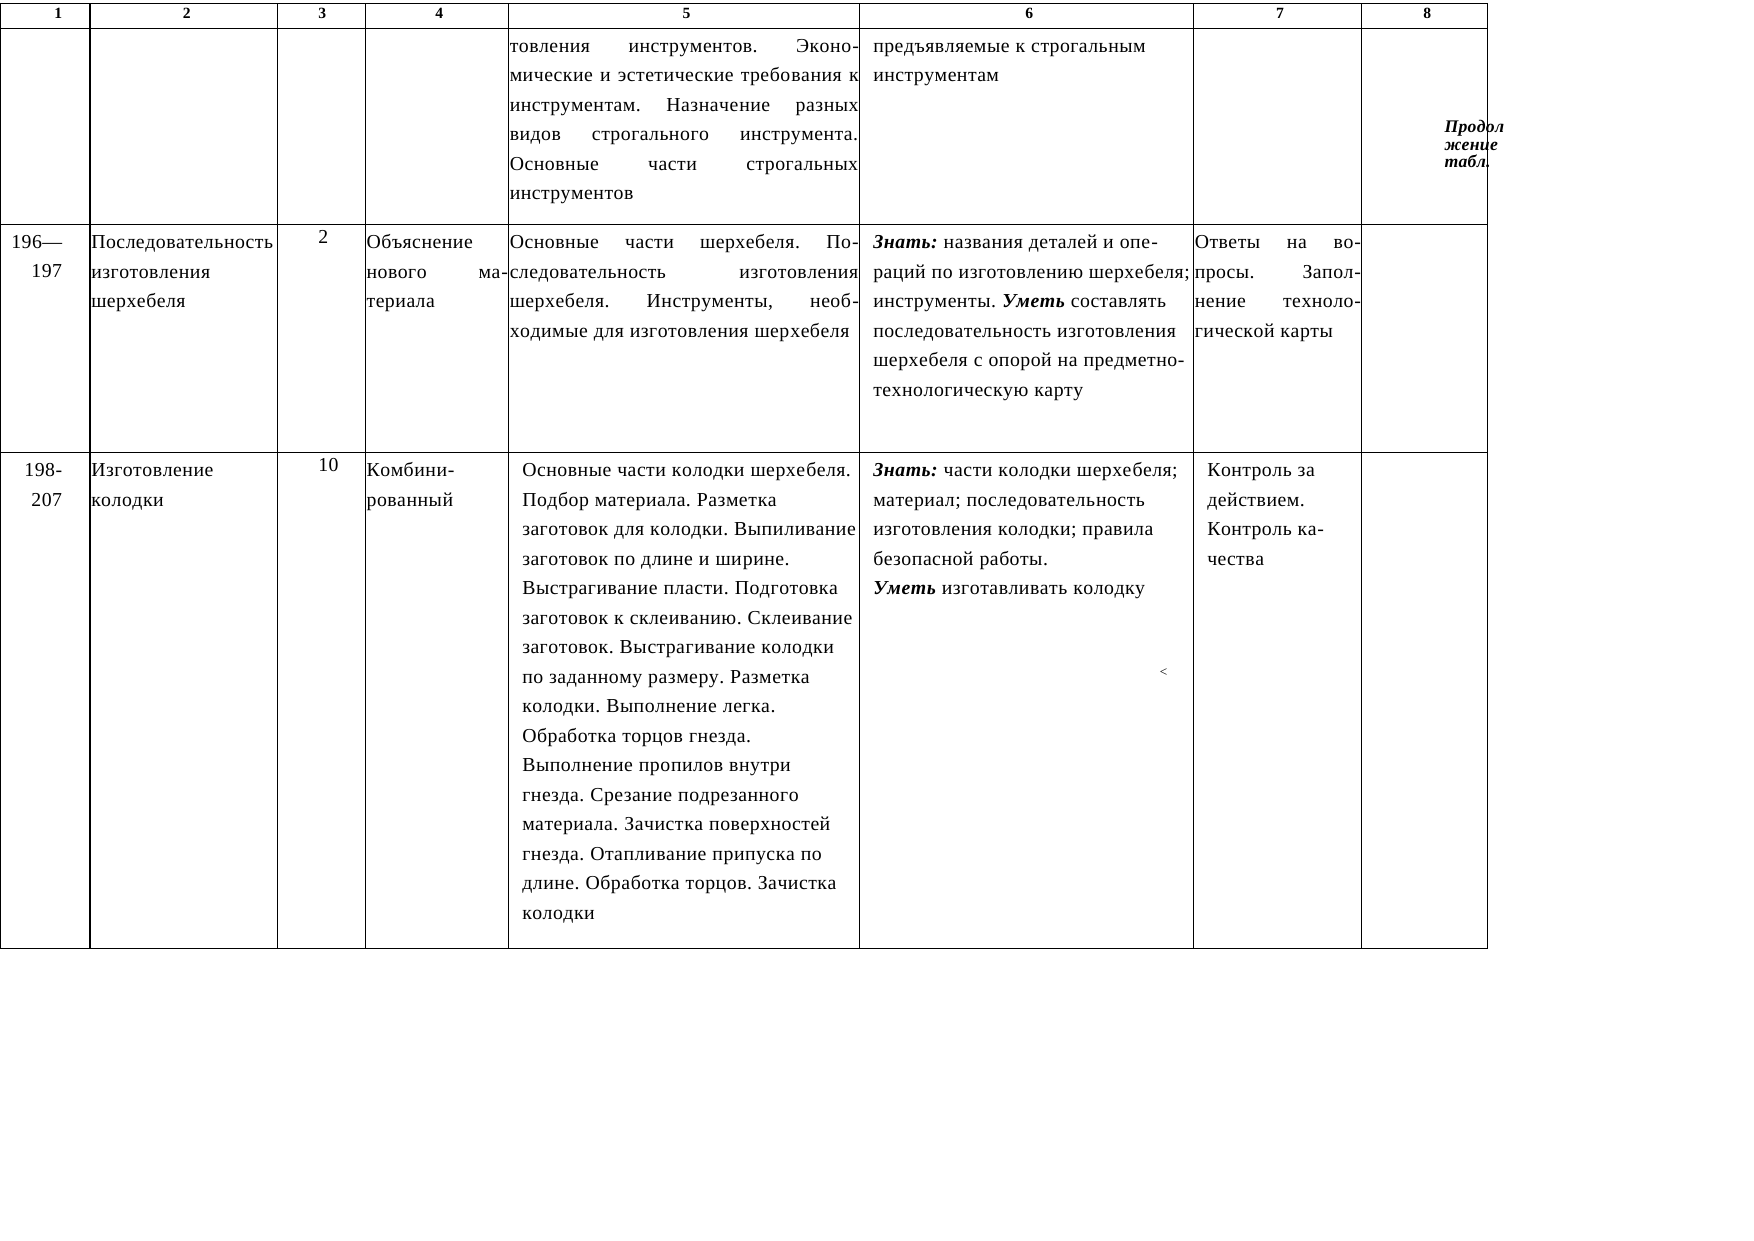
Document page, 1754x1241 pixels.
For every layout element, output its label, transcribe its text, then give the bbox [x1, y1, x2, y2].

table_header 2 [91, 4, 277, 28]
table_cell предъявляемые к строгальным инструментам [860, 29, 1193, 224]
table_cell [1362, 225, 1487, 452]
table_cell [1, 29, 89, 224]
table_header 6 [860, 4, 1193, 28]
table_cell [1362, 29, 1487, 224]
table_cell [1194, 29, 1361, 224]
table_cell Знать: названия деталей и операций по изготовлению шерхебеля; инструменты. Уметь составлять последовательность изготовления шерхебеля с опорой на предметно- технологическую карту [860, 225, 1193, 452]
table_header 5 [509, 4, 859, 28]
table_cell [278, 29, 365, 224]
table_cell Контроль за действием. Контроль качества [1194, 453, 1361, 948]
table_cell Объяснение нового материала [366, 225, 508, 452]
table_cell [91, 29, 277, 224]
text Продолжение табл. [1444, 118, 1506, 171]
table_cell [1362, 453, 1487, 948]
table_cell товления инструментов. Экономические и эстетические требования к инструментам. Назначение разных видов строгального инструмента. Основные части строгальных инструментов [509, 29, 859, 224]
table_cell [366, 29, 508, 224]
table_cell Основные части шерхебеля. Последовательность изготовления шерхебеля. Инструменты, необходимые для изготовления шерхебеля [509, 225, 859, 452]
table_header 1 [1, 4, 89, 28]
table_cell 198- 207 [1, 453, 89, 948]
table_header 8 [1362, 4, 1487, 28]
table_cell Комбинированный [366, 453, 508, 948]
table_cell 10 [278, 453, 365, 948]
table_cell Знать: части колодки шерхебеля; материал; последовательность изготовления колодки; правила безопасной работы. Уметь изготавливать колодку < [860, 453, 1193, 948]
table_cell Ответы на вопросы. Заполнение технологической карты [1194, 225, 1361, 452]
table_cell Изготовление колодки [91, 453, 277, 948]
table_cell Основные части колодки шерхебеля. Подбор материала. Разметка заготовок для колодки. Выпиливание заготовок по длине и ширине. Выстрагивание пласти. Подготовка заготовок к склеиванию. Склеивание заготовок. Выстрагивание колодки по заданному размеру. Разметка колодки. Выполнение легка. Обработка торцов гнезда. Выполнение пропилов внутри гнезда. Срезание подрезанного материала. Зачистка поверхностей гнезда. Отапливание припуска по длине. Обработка торцов. Зачистка колодки [509, 453, 859, 948]
table_header 3 [278, 4, 365, 28]
table_cell 2 [278, 225, 365, 452]
table_cell 196— 197 [1, 225, 89, 452]
table_header 4 [366, 4, 508, 28]
table_header 7 [1194, 4, 1361, 28]
table_cell Последовательность изготовления шерхебеля [91, 225, 277, 452]
